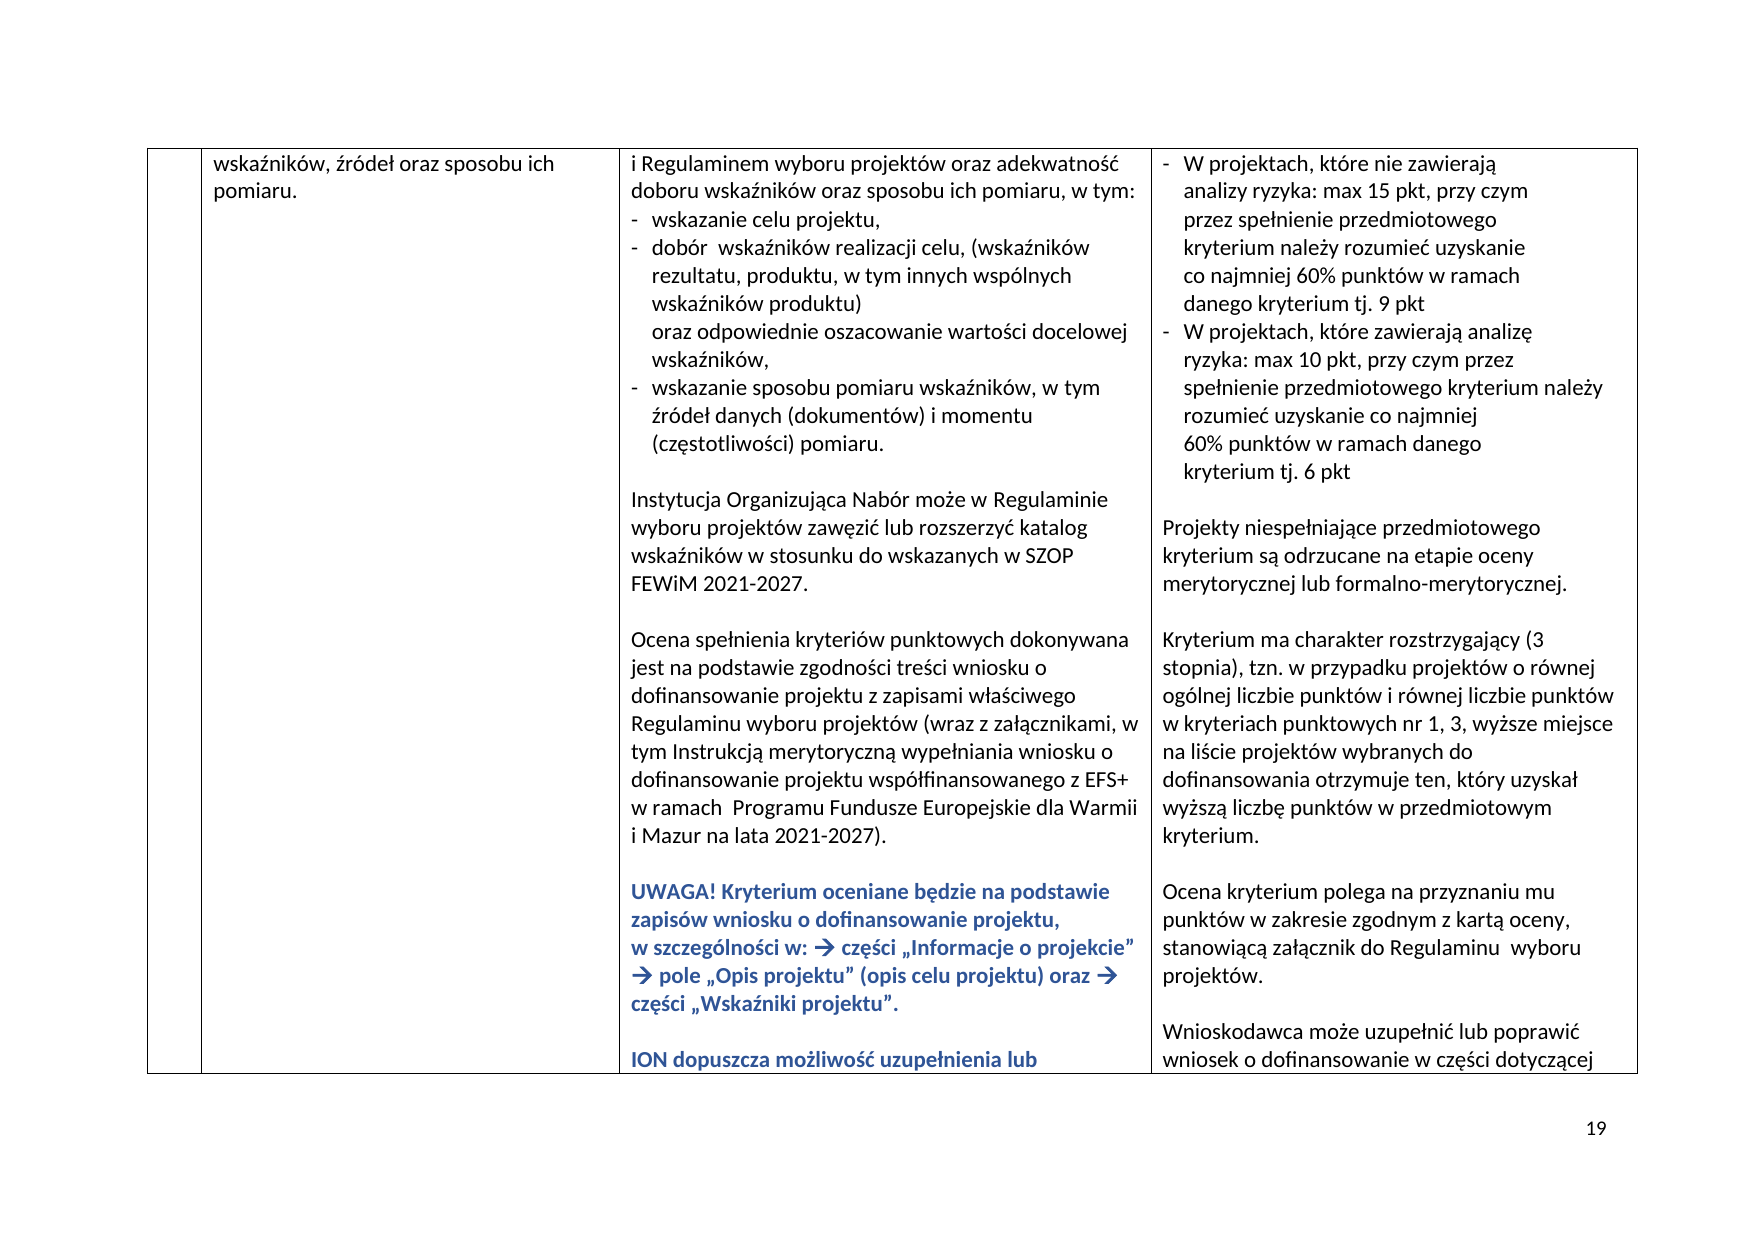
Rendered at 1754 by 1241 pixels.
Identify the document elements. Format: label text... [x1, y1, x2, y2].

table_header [620, 149, 1151, 1073]
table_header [1152, 149, 1637, 1073]
table_header 2. [148, 149, 201, 1073]
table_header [202, 149, 619, 1073]
